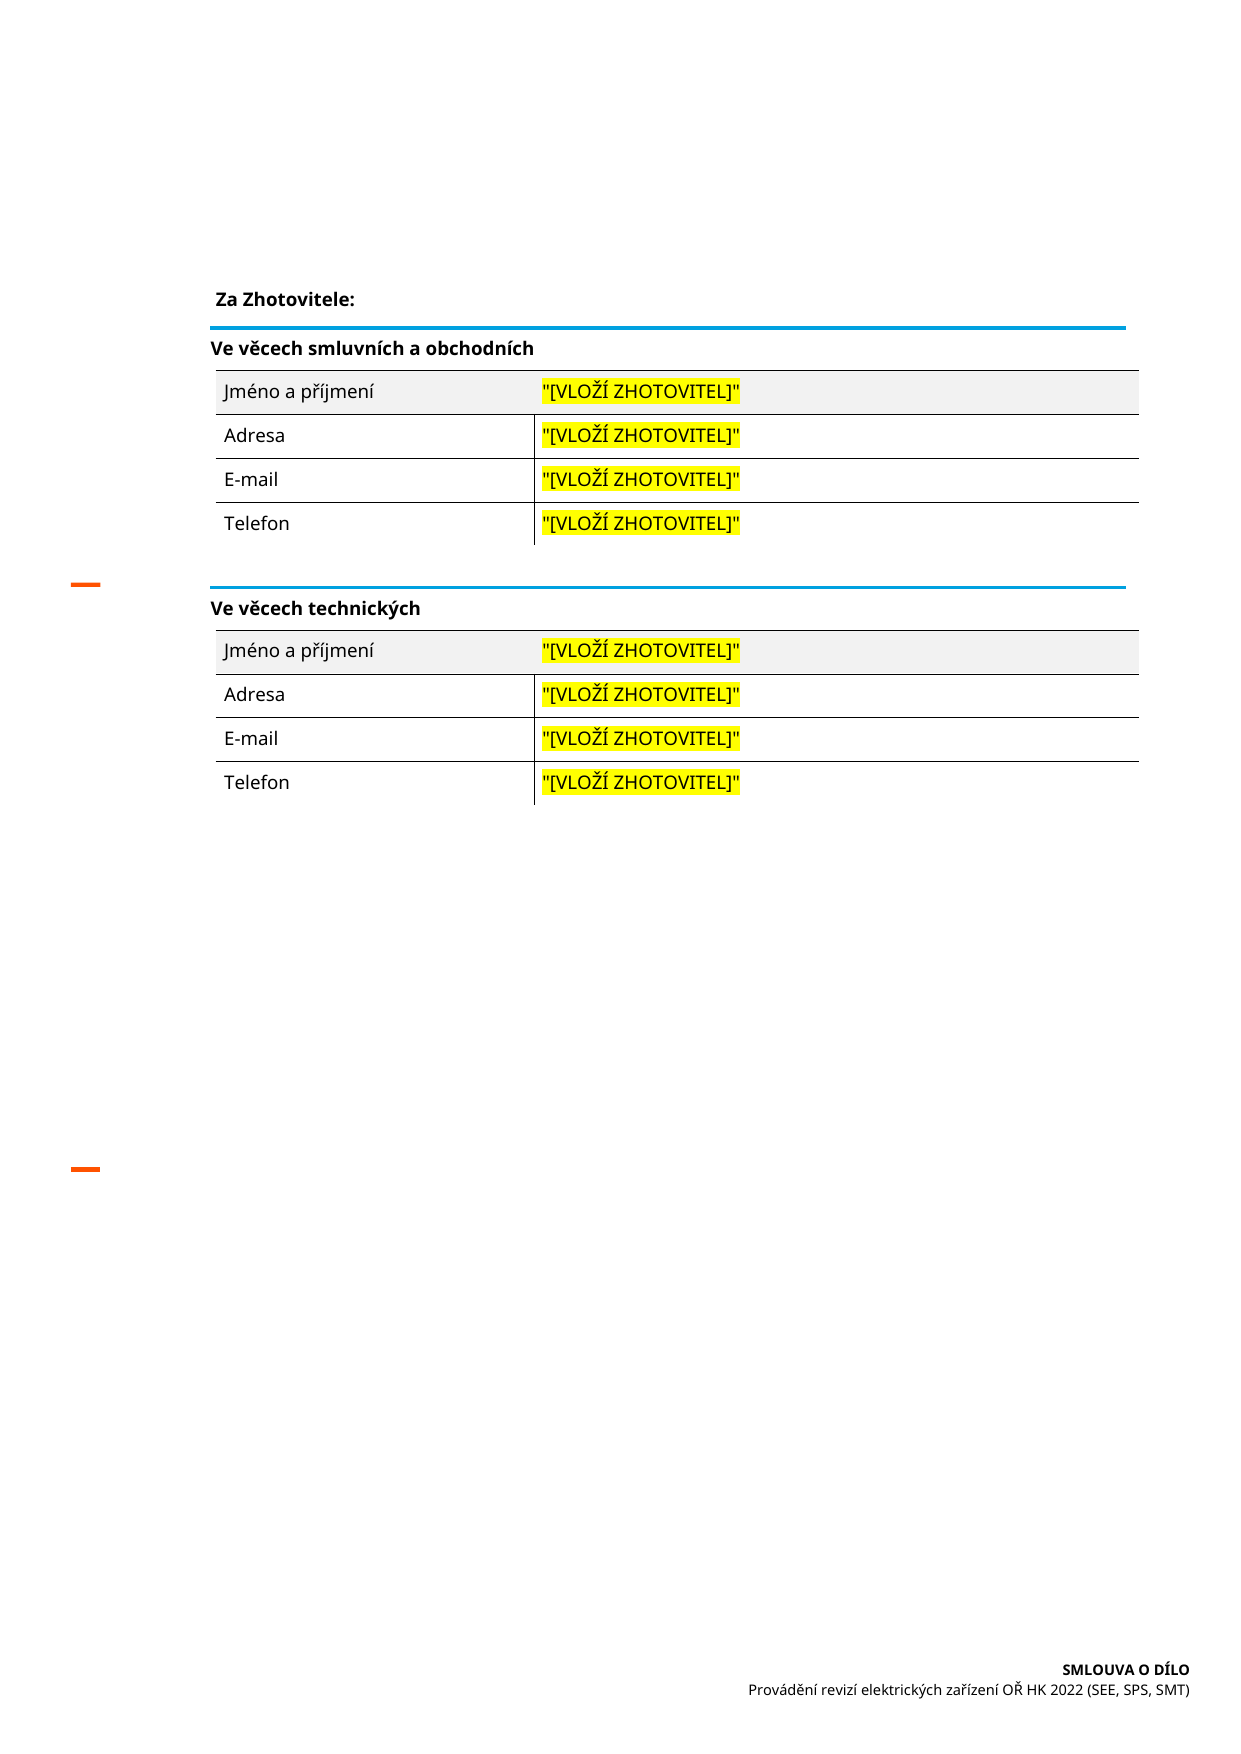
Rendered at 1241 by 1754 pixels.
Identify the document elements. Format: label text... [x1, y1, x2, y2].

text Ve věcech technických [210, 589, 1126, 621]
table_cell "[VLOŽÍ ZHOTOVITEL]" [535, 718, 1139, 761]
text Za Zhotovitele: [216, 286, 1122, 311]
table_cell "[VLOŽÍ ZHOTOVITEL]" [535, 415, 1139, 458]
table_cell "[VLOŽÍ ZHOTOVITEL]" [535, 503, 1139, 545]
table_header "[VLOŽÍ ZHOTOVITEL]" [534, 371, 1139, 414]
table_header Jméno a příjmení [216, 371, 534, 414]
table_cell "[VLOŽÍ ZHOTOVITEL]" [535, 675, 1139, 717]
table_cell Telefon [216, 503, 534, 545]
table_cell Adresa [216, 415, 534, 458]
table_cell E-mail [216, 459, 534, 502]
table_cell Telefon [216, 762, 534, 805]
table_cell E-mail [216, 718, 534, 761]
table_cell Adresa [216, 675, 534, 717]
table_header Jméno a příjmení [216, 631, 534, 673]
table_cell "[VLOŽÍ ZHOTOVITEL]" [535, 459, 1139, 502]
table_cell "[VLOŽÍ ZHOTOVITEL]" [535, 762, 1139, 805]
table_header "[VLOŽÍ ZHOTOVITEL]" [534, 631, 1139, 673]
text Ve věcech smluvních a obchodních [210, 330, 1126, 361]
